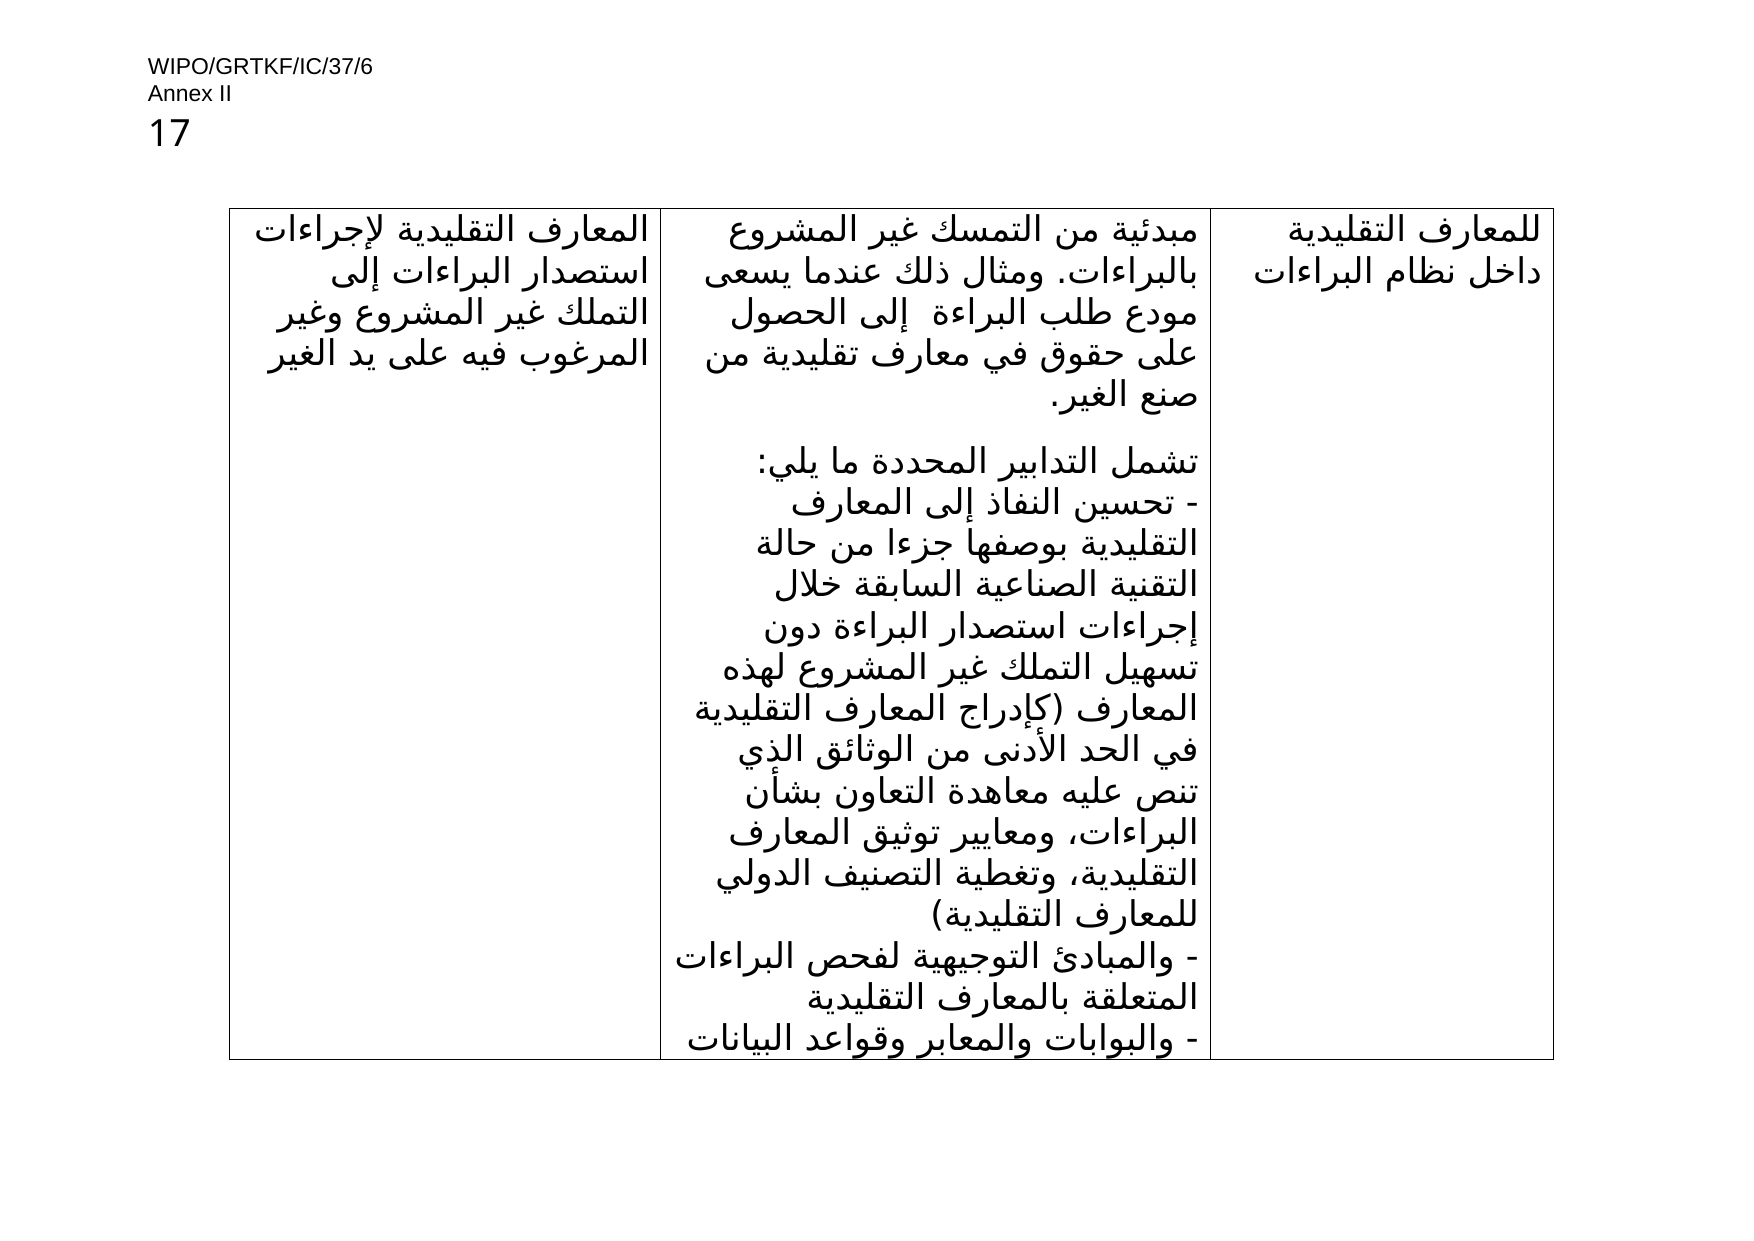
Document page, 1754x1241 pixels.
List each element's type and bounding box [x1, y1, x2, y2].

table_cell [661, 209, 1210, 1059]
table_cell [1211, 209, 1553, 1059]
table_cell [230, 209, 660, 1059]
